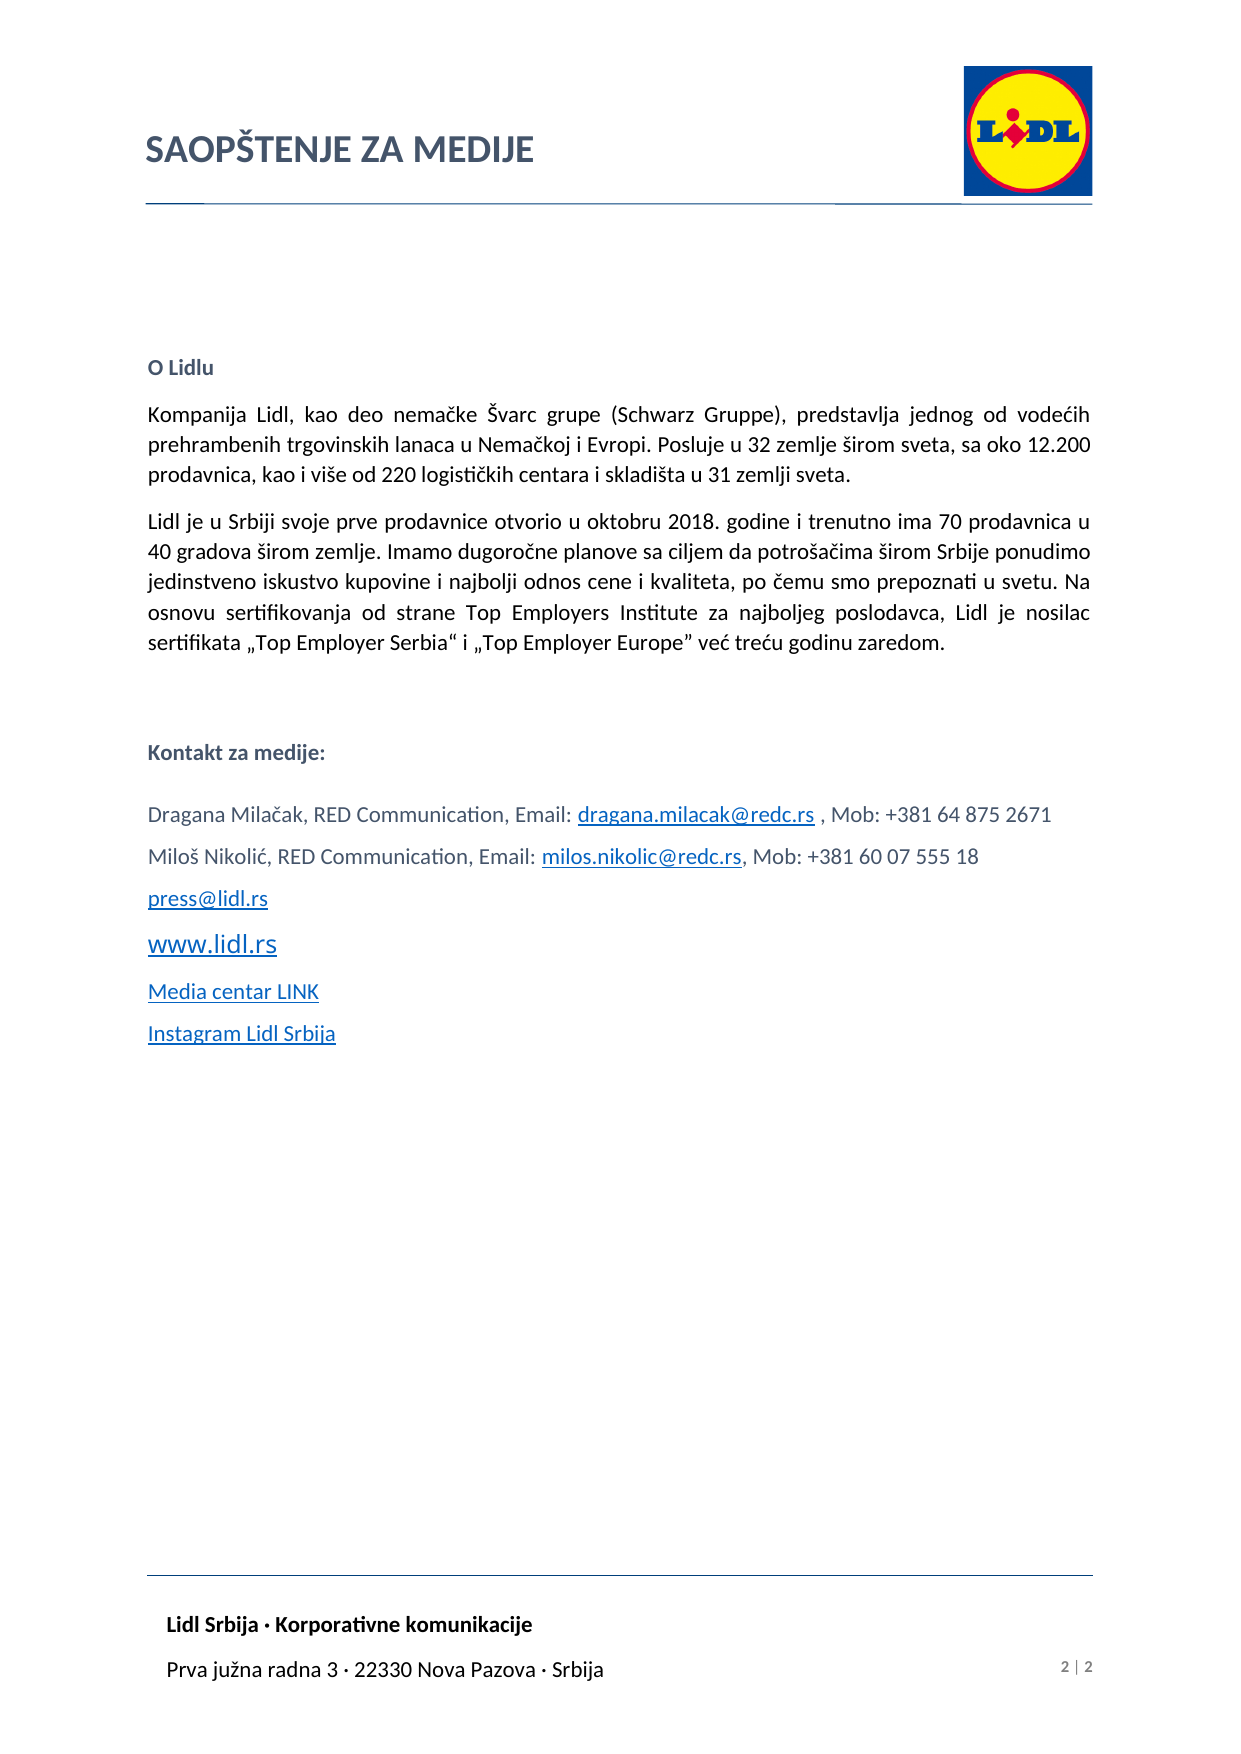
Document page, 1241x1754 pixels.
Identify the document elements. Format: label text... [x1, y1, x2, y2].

text www.lidl.rs [148, 926, 1092, 960]
text Dragana Milačak, RED Communication, Email: dragana.milacak@redc.rs , Mob: +381 64 875 2671 [148, 800, 1092, 828]
text O Lidlu [148, 353, 1092, 381]
text Lidl je u Srbiji svoje prve prodavnice otvorio u oktobru 2018. godine i trenutno ima 70 prodavnica u 40 gradova širom zemlje. Imamo dugoročne planove sa ciljem da potrošačima širom Srbije ponudimo jedinstveno iskustvo kupovine i najbolji odnos cene i kvaliteta, po čemu smo prepoznati u svetu. Na osnovu sertifikovanja od strane Top Employers Institute za najboljeg poslodavca, Lidl je nosilac sertifikata „Top Employer Serbia“ i „Top Employer Europe” već treću godinu zaredom. [148, 507, 1092, 656]
picture [963, 66, 1093, 196]
text Media centar LINK [148, 977, 1092, 1005]
text Instagram Lidl Srbija [148, 1019, 1092, 1047]
text Miloš Nikolić, RED Communication, Email: milos.nikolic@redc.rs, Mob: +381 60 07 555 18 [148, 842, 1092, 870]
text Kontakt za medije: [148, 738, 1092, 766]
text press@lidl.rs [148, 884, 1092, 912]
text Kompanija Lidl, kao deo nemačke Švarc grupe (Schwarz Gruppe), predstavlja jednog od vodećih prehrambenih trgovinskih lanaca u Nemačkoj i Evropi. Posluje u 32 zemlje širom sveta, sa oko 12.200 prodavnica, kao i više od 220 logističkih centara i skladišta u 31 zemlji sveta. [148, 400, 1092, 488]
